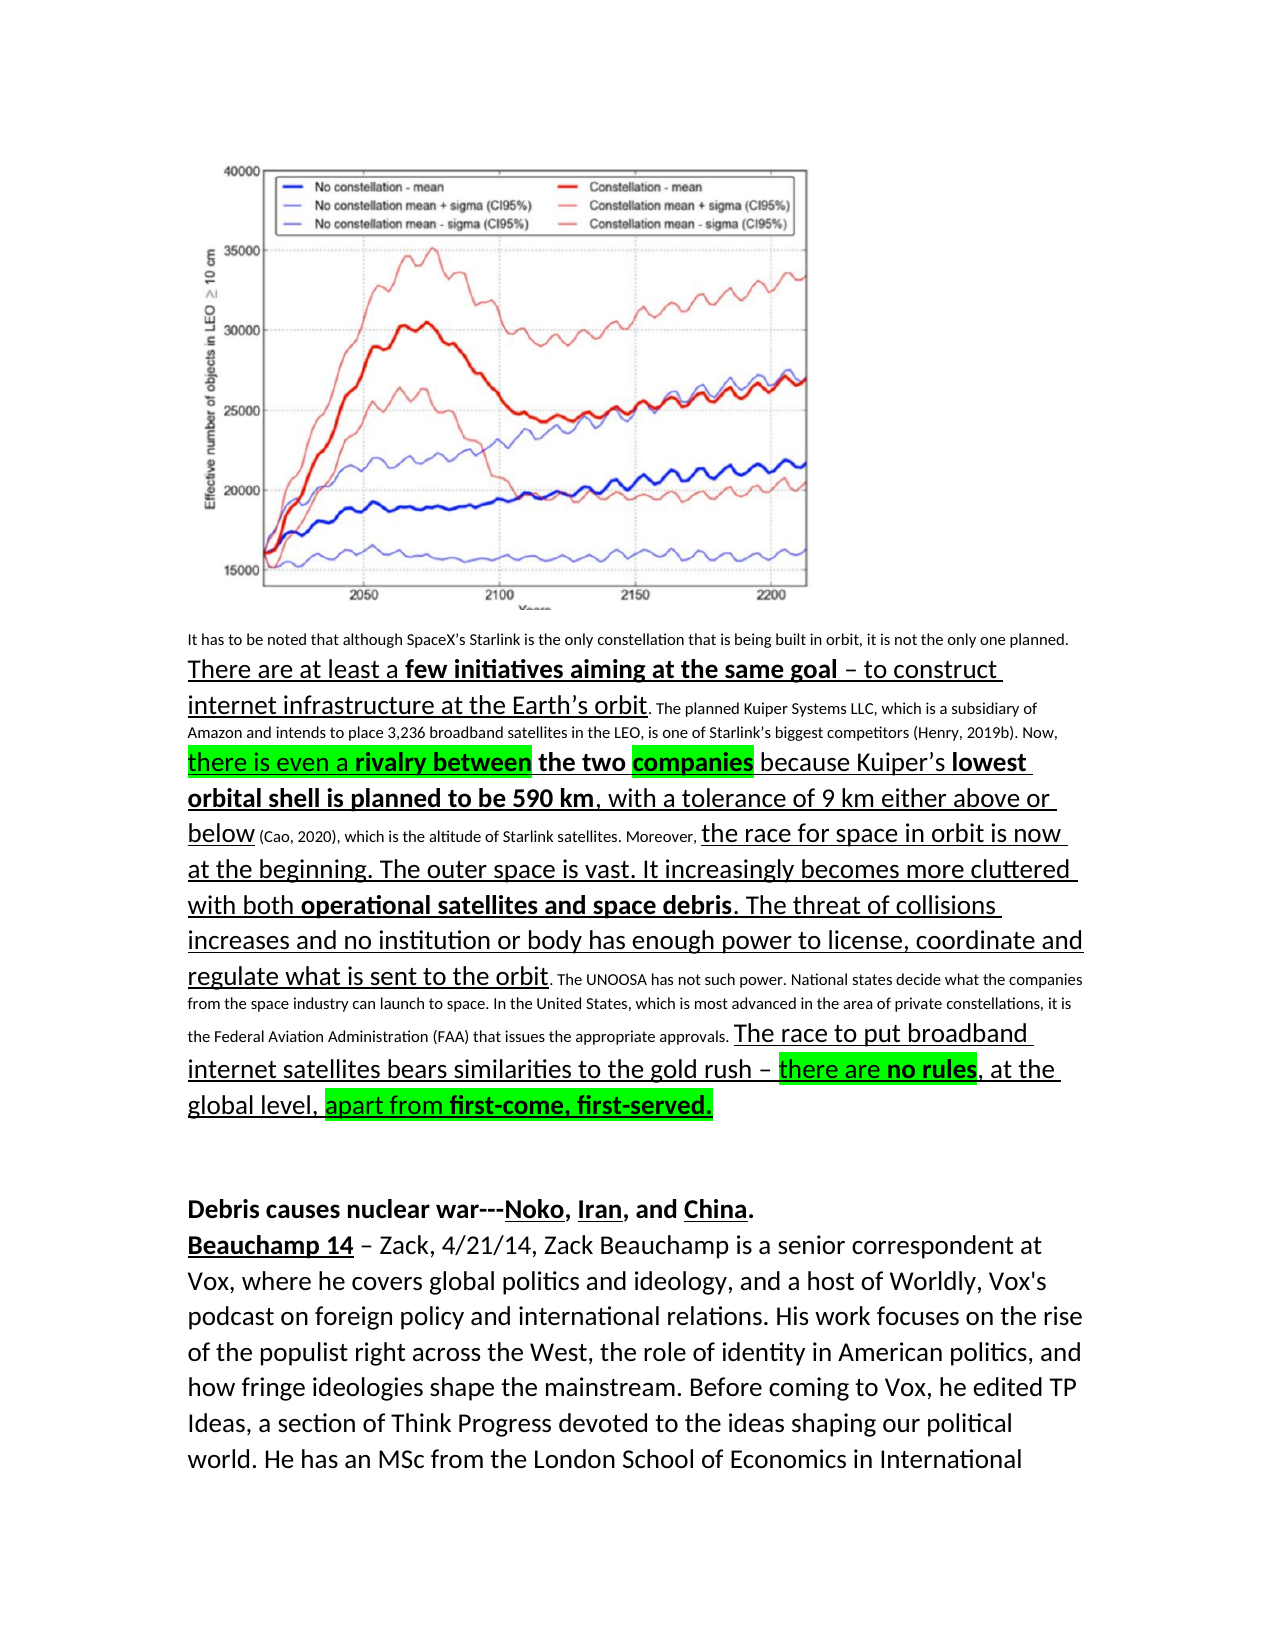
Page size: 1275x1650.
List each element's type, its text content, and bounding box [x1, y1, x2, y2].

subtitle Debris causes nuclear war---Noko, Iran, and China. [187, 1192, 1087, 1225]
text It has to be noted that although SpaceX’s Starlink is the only constellation that is being built in orbit, it is not the only one planned. There are at least a few initiatives aiming at the same goal – to construct internet infrastructure at the Earth’s orbit. The planned Kuiper Systems LLC, which is a subsidiary of Amazon and intends to place 3,236 broadband satellites in the LEO, is one of Starlink’s biggest competitors (Henry, 2019b). Now, there is even a rivalry between the two companies because Kuiper’s lowest orbital shell is planned to be 590 km, with a tolerance of 9 km either above or below (Cao, 2020), which is the altitude of Starlink satellites. Moreover, the race for space in orbit is now at the beginning. The outer space is vast. It increasingly becomes more cluttered with both operational satellites and space debris. The threat of collisions increases and no institution or body has enough power to license, coordinate and regulate what is sent to the orbit. The UNOOSA has not such power. National states decide what the companies from the space industry can launch to space. In the United States, which is most advanced in the area of private constellations, it is the Federal Aviation Administration (FAA) that issues the appropriate approvals. The race to put broadband internet satellites bears similarities to the gold rush – there are no rules, at the global level, apart from first-come, first-served. [187, 629, 1087, 1121]
picture [187, 150, 823, 610]
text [187, 1228, 1087, 1475]
